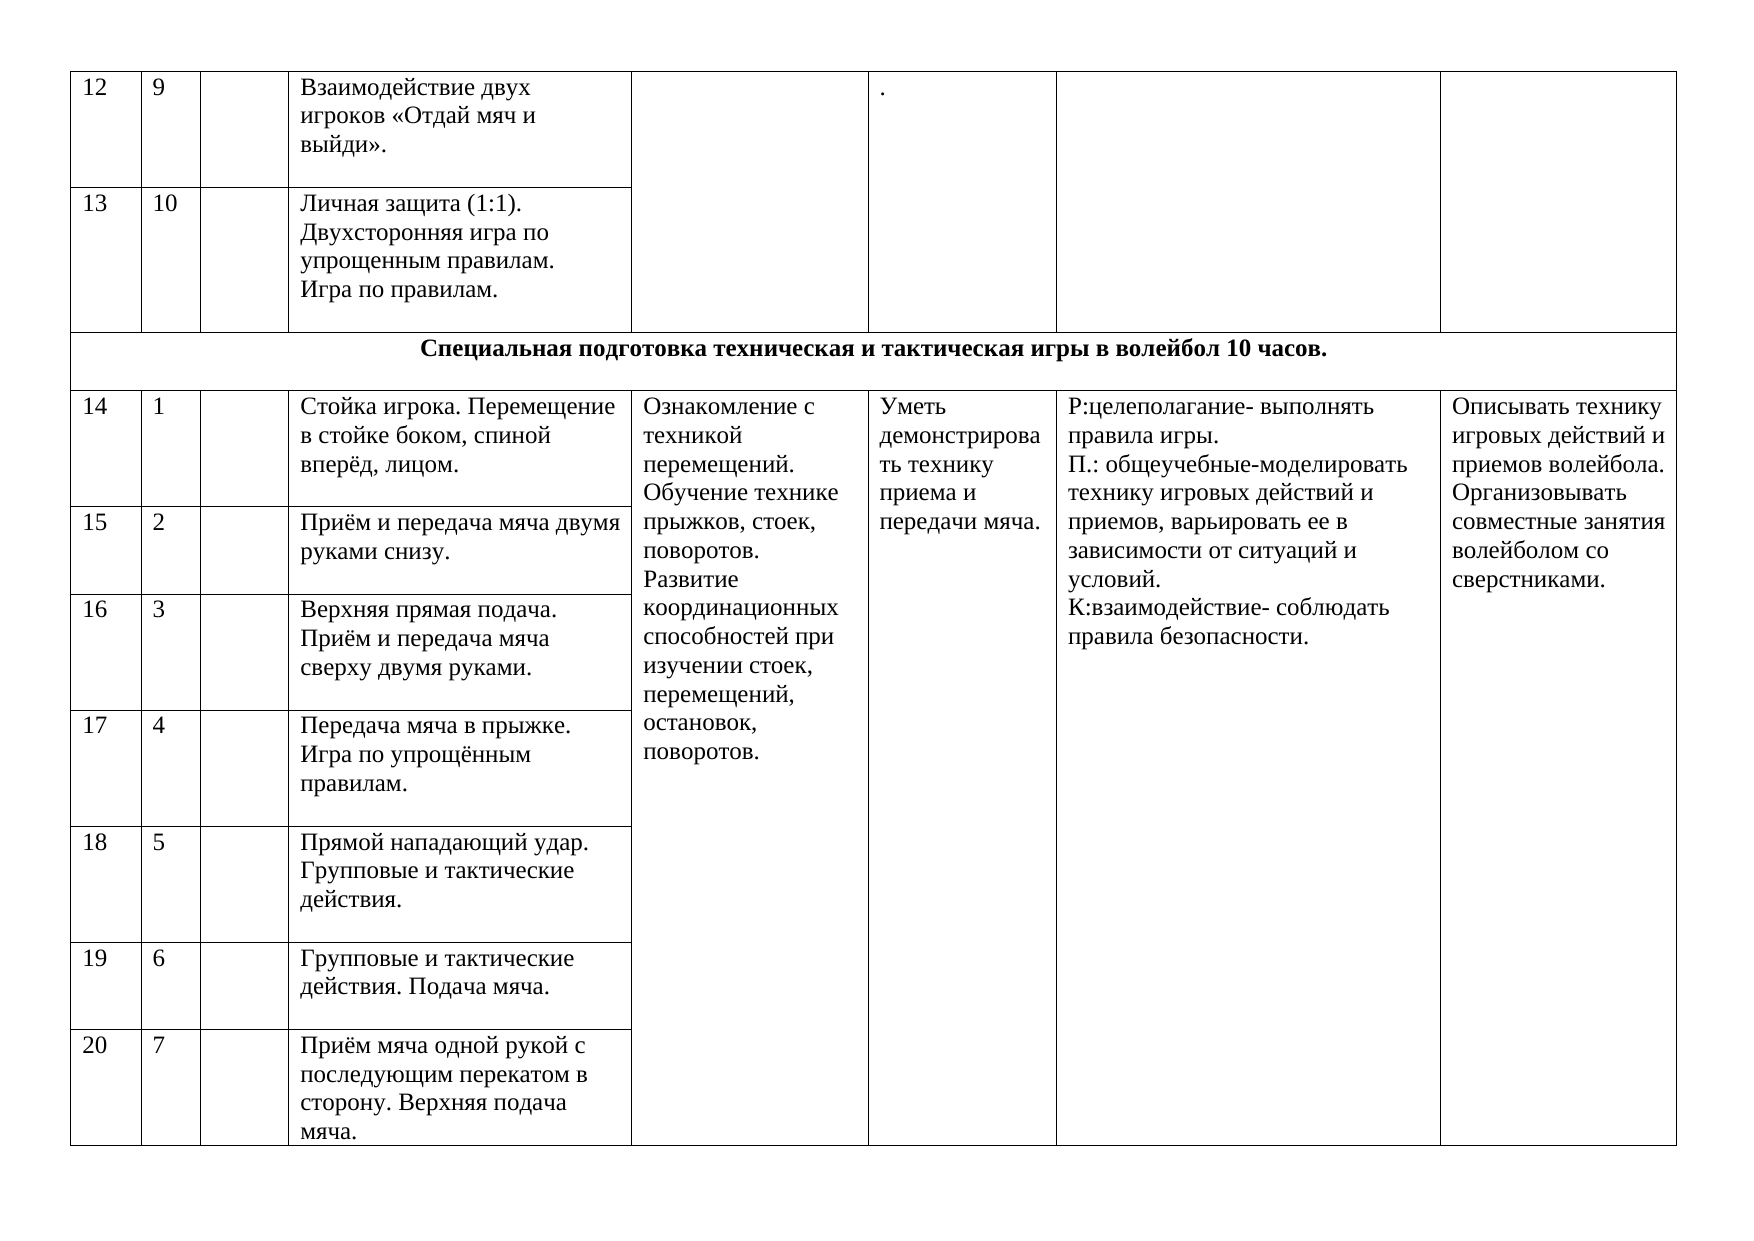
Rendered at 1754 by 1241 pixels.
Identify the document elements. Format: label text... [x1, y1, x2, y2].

table_cell [201, 827, 288, 942]
table_cell Прямой нападающий удар. Групповые и тактические действия. [289, 827, 631, 942]
table_cell Передача мяча в прыжке. Игра по упрощённым правилам. [289, 711, 631, 826]
table_cell 9 [142, 72, 200, 187]
table_cell Групповые и тактические действия. Подача мяча. [289, 943, 631, 1029]
table_cell 12 [71, 72, 141, 187]
table_cell 20 [71, 1030, 141, 1145]
table_cell 5 [142, 827, 200, 942]
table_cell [289, 1030, 631, 1145]
table_cell 1 [142, 391, 200, 506]
table_cell [1057, 72, 1440, 332]
table_cell 15 [71, 507, 141, 593]
table_cell [201, 711, 288, 826]
table_cell 7 [142, 1030, 200, 1145]
table_cell 17 [71, 711, 141, 826]
table_cell [201, 595, 288, 709]
table_cell 4 [142, 711, 200, 826]
table_cell Стойка игрока. Перемещение в стойке боком, спиной вперёд, лицом. [289, 391, 631, 506]
table_cell [201, 1030, 288, 1145]
table_cell Приём и передача мяча двумя руками снизу. [289, 507, 631, 593]
table_cell 18 [71, 827, 141, 942]
table_cell Ознакомление с техникой перемещений. Обучение технике прыжков, стоек, поворотов. Развитие координационных способностей при изучении стоек, перемещений, остановок, поворотов. [632, 391, 868, 1145]
table_cell Специальная подготовка техническая и тактическая игры в волейбол 10 часов. [71, 333, 1676, 390]
table_cell [201, 188, 288, 332]
table_cell [1441, 72, 1676, 332]
table_cell Личная защита (1:1). Двухсторонняя игра по упрощенным правилам. Игра по правилам. [289, 188, 631, 332]
table_cell 13 [71, 188, 141, 332]
table_cell Верхняя прямая подача. Приём и передача мяча сверху двумя руками. [289, 595, 631, 709]
table_cell . [869, 72, 1056, 332]
table_cell 6 [142, 943, 200, 1029]
table_cell 3 [142, 595, 200, 709]
table_cell [201, 72, 288, 187]
table_cell 14 [71, 391, 141, 506]
table_cell 19 [71, 943, 141, 1029]
table_cell [201, 391, 288, 506]
table_cell [632, 72, 868, 332]
table_cell Взаимодействие двух игроков «Отдай мяч и выйди». [289, 72, 631, 187]
table_cell Уметь демонстрировать технику приема и передачи мяча. [869, 391, 1056, 1145]
table_cell [201, 943, 288, 1029]
table_cell Р:целеполагание- выполнять правила игры. П.: общеучебные-моделировать технику игровых действий и приемов, варьировать ее в зависимости от ситуаций и условий. К:взаимодействие- соблюдать правила безопасности. [1057, 391, 1440, 1145]
table_cell 10 [142, 188, 200, 332]
table_cell 16 [71, 595, 141, 709]
table_cell Описывать технику игровых действий и приемов волейбола. Организовывать совместные занятия волейболом со сверстниками. [1441, 391, 1676, 1145]
table_cell 2 [142, 507, 200, 593]
table_cell [201, 507, 288, 593]
